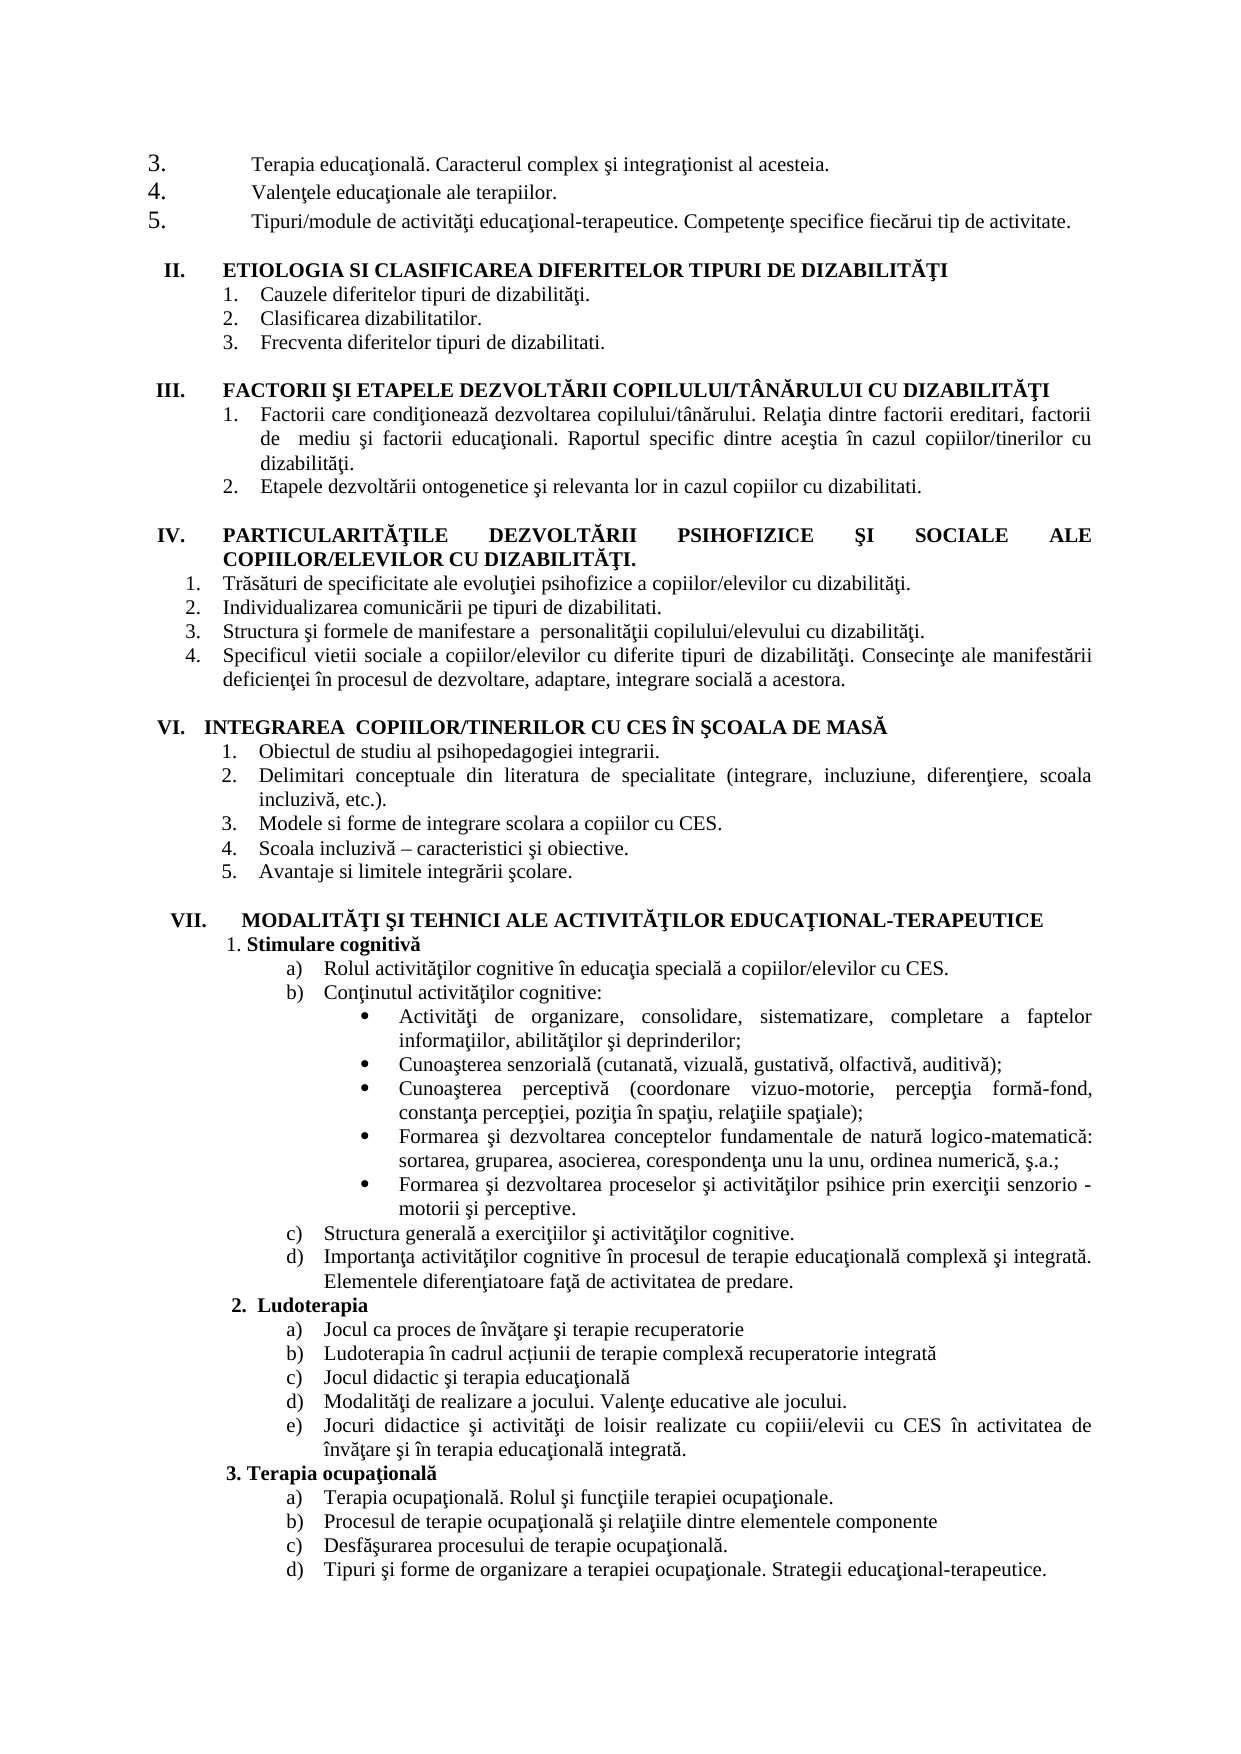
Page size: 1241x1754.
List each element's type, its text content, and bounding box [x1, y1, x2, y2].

list Modalităţi de realizare a jocului. Valenţe educative ale jocului. [286, 1389, 1093, 1413]
list Formarea şi dezvoltarea conceptelor fundamentale de natură logico-matematică: sortarea, gruparea, asocierea, corespondenţa unu la unu, ordinea numerică, ş.a.; [361, 1124, 1093, 1172]
list Activităţi de organizare, consolidare, sistematizare, completare a faptelor informaţiilor, abilităţilor şi deprinderilor; [361, 1004, 1093, 1052]
list MODALITĂŢI ŞI TEHNICI ALE ACTIVITĂŢILOR EDUCAŢIONAL-TERAPEUTICE [207, 908, 1093, 932]
list Jocuri didactice şi activităţi de loisir realizate cu copiii/elevii cu CES în activitatea de învăţare şi în terapia educaţională integrată. [286, 1413, 1093, 1461]
list Frecventa diferitelor tipuri de dizabilitati. [223, 330, 1093, 354]
list Delimitari conceptuale din literatura de specialitate (integrare, incluziune, diferenţiere, scoala incluzivă, etc.). [221, 763, 1093, 811]
list Terapia ocupaţională. Rolul şi funcţiile terapiei ocupaţionale. [286, 1485, 1093, 1509]
text 3. Terapia ocupaţională [148, 1461, 1093, 1485]
list Etapele dezvoltării ontogenetice şi relevanta lor in cazul copiilor cu dizabilitati. [223, 474, 1093, 498]
list Cauzele diferitelor tipuri de dizabilităţi. [223, 282, 1093, 306]
list Modele si forme de integrare scolara a copiilor cu CES. [221, 811, 1093, 835]
list Scoala incluzivă – caracteristici şi obiective. [221, 835, 1093, 859]
list Procesul de terapie ocupaţională şi relaţiile dintre elementele componente [286, 1509, 1093, 1533]
list INTEGRAREA COPIILOR/TINERILOR CU CES ÎN ŞCOALA DE MASĂ [185, 715, 1093, 739]
list Jocul didactic şi terapia educaţională [286, 1365, 1076, 1389]
list Terapia educaţională. Caracterul complex şi integraţionist al acesteia. [148, 148, 1093, 176]
list Cunoaşterea senzorială (cutanată, vizuală, gustativă, olfactivă, auditivă); [361, 1052, 1093, 1076]
list Avantaje si limitele integrării şcolare. [221, 859, 1093, 883]
list Formarea şi dezvoltarea proceselor şi activităţilor psihice prin exerciţii senzorio - motorii şi perceptive. [361, 1172, 1093, 1220]
list Cunoaşterea perceptivă (coordonare vizuo-motorie, percepţia formă-fond, constanţa percepţiei, poziţia în spaţiu, relaţiile spaţiale); [361, 1076, 1093, 1124]
list ETIOLOGIA SI CLASIFICAREA DIFERITELOR TIPURI DE DIZABILITĂŢI [185, 258, 1093, 282]
list Ludoterapia în cadrul acțiunii de terapie complexă recuperatorie integrată [286, 1341, 1076, 1365]
list Valenţele educaţionale ale terapiilor. [148, 176, 1093, 205]
list PARTICULARITĂŢILE DEZVOLTĂRII PSIHOFIZICE ŞI SOCIALE ALE COPIILOR/ELEVILOR CU DIZABILITĂŢI. [185, 523, 1093, 571]
list Jocul ca proces de învăţare şi terapie recuperatorie [286, 1317, 1093, 1341]
list Tipuri şi forme de organizare a terapiei ocupaţionale. Strategii educaţional-terapeutice. [286, 1557, 1093, 1581]
list Desfăşurarea procesului de terapie ocupaţională. [286, 1533, 1093, 1557]
list Importanţa activităţilor cognitive în procesul de terapie educaţională complexă şi integrată. Elementele diferenţiatoare faţă de activitatea de predare. [286, 1244, 1093, 1293]
list Trăsături de specificitate ale evoluţiei psihofizice a copiilor/elevilor cu dizabilităţi. [185, 571, 1093, 595]
list Clasificarea dizabilitatilor. [223, 306, 1093, 330]
list Tipuri/module de activităţi educaţional-terapeutice. Competenţe specifice fiecărui tip de activitate. [148, 205, 1093, 234]
list Individualizarea comunicării pe tipuri de dizabilitati. [185, 595, 1093, 619]
list Obiectul de studiu al psihopedagogiei integrarii. [221, 739, 1093, 763]
list Structura generală a exerciţiilor şi activităţilor cognitive. [286, 1220, 1093, 1244]
list Structura şi formele de manifestare a personalităţii copilului/elevului cu dizabilităţi. [185, 619, 1093, 643]
list Factorii care condiţionează dezvoltarea copilului/tânărului. Relaţia dintre factorii ereditari, factorii de mediu şi factorii educaţionali. Raportul specific dintre aceştia în cazul copiilor/tinerilor cu dizabilităţi. [223, 402, 1093, 474]
text 2. Ludoterapia [148, 1293, 1093, 1317]
list Specificul vietii sociale a copiilor/elevilor cu diferite tipuri de dizabilităţi. Consecinţe ale manifestării deficienţei în procesul de dezvoltare, adaptare, integrare socială a acestora. [185, 643, 1093, 691]
list Conţinutul activităţilor cognitive: [286, 980, 1093, 1004]
list FACTORII ŞI ETAPELE DEZVOLTĂRII COPILULUI/TÂNĂRULUI CU DIZABILITĂŢI [185, 378, 1093, 402]
text 1. Stimulare cognitivă [148, 932, 1093, 956]
list Rolul activităţilor cognitive în educaţia specială a copiilor/elevilor cu CES. [286, 956, 1093, 980]
